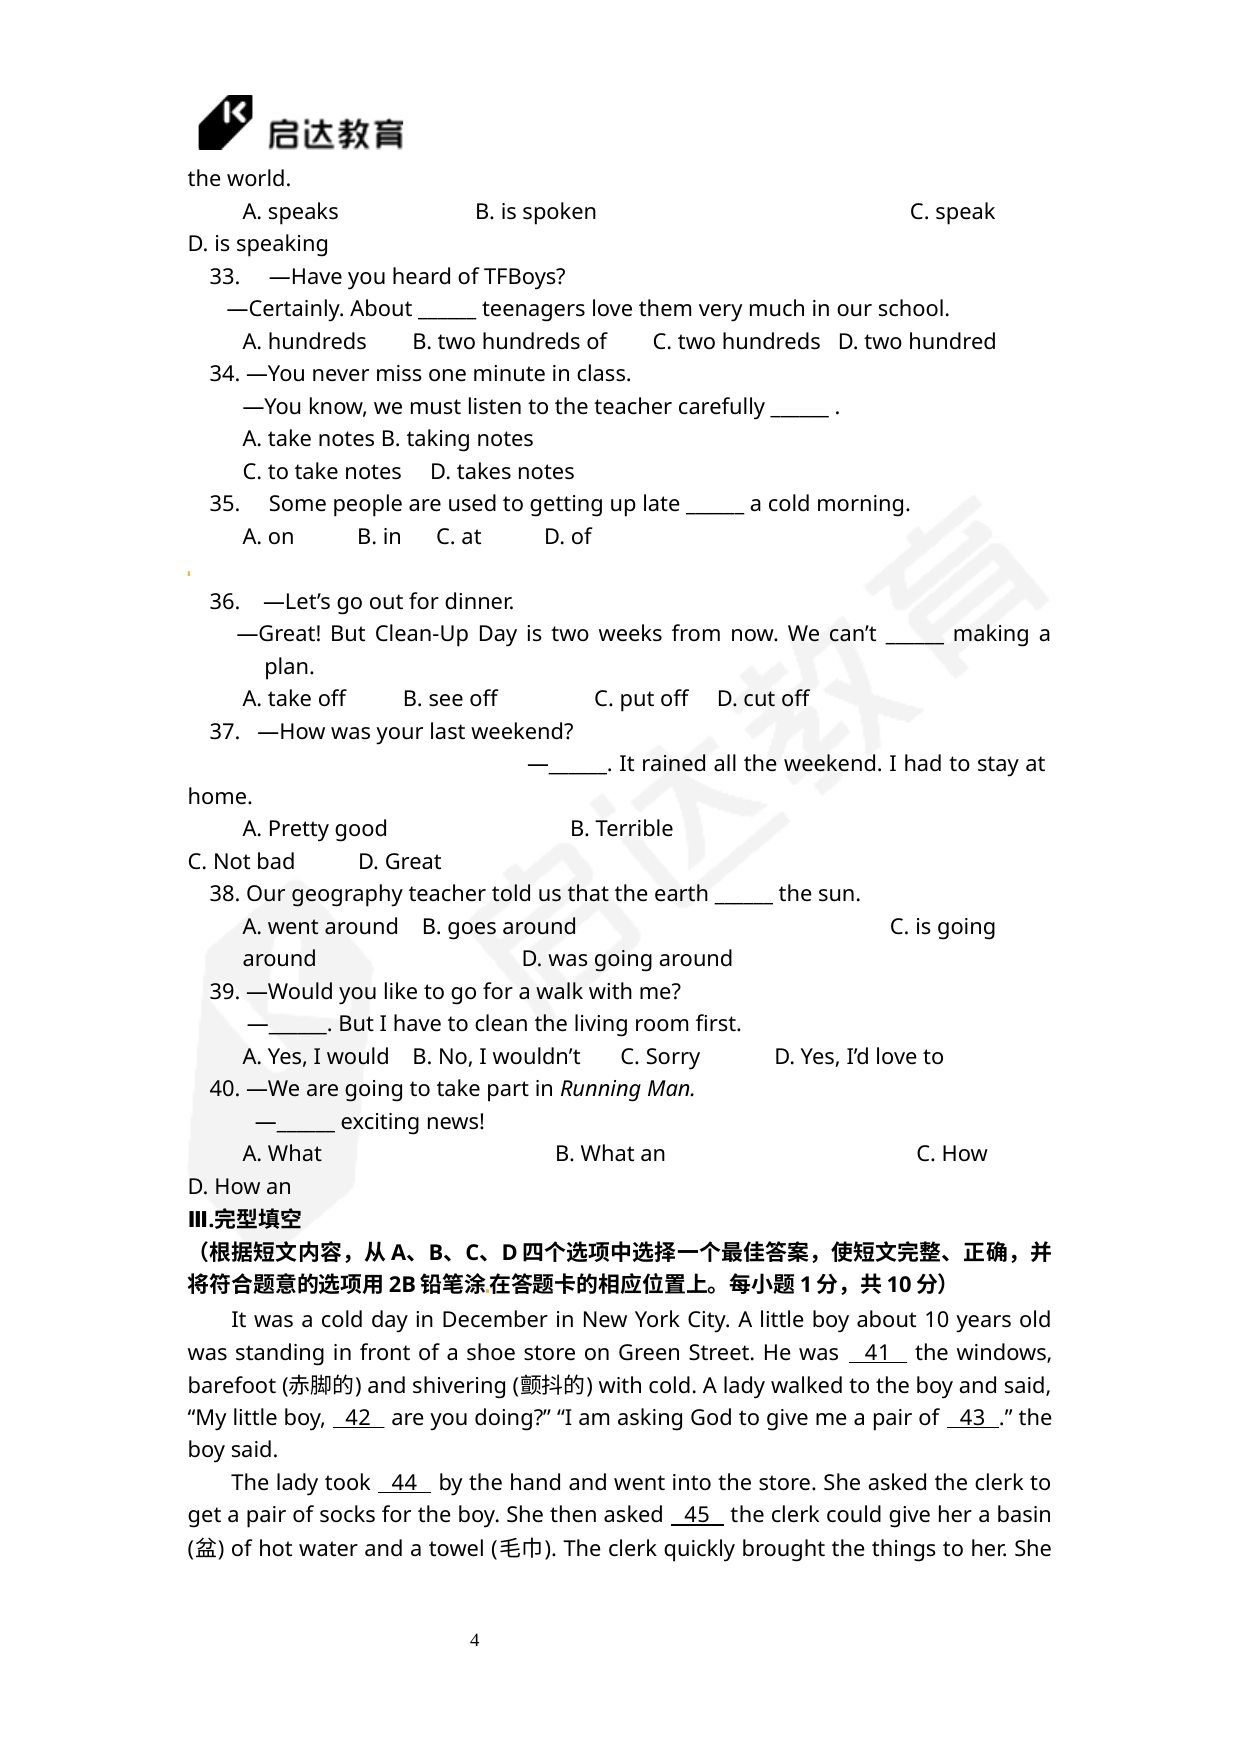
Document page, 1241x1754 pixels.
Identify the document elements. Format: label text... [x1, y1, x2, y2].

picture [198, 95, 404, 150]
text —Certainly. About ______ teenagers love them very much in our school. [187, 292, 1053, 324]
text —______. But I have to clean the living room first. [225, 1007, 1053, 1039]
text —You know, we must listen to the teacher carefully ______ . [187, 389, 1053, 422]
text A. take off B. see off C. put off D. cut off [187, 682, 1053, 714]
text A. hundreds B. two hundreds of C. two hundreds D. two hundred [187, 324, 1053, 357]
text A. take notes B. taking notes [242, 422, 1053, 454]
text A. speaks B. is spoken C. speak D. is speaking [187, 194, 1053, 259]
text A. What B. What an C. How D. How an [187, 1137, 1053, 1202]
text 38. Our geography teacher told us that the earth ______ the sun. [187, 877, 1053, 909]
text Ⅲ.完型填空 [187, 1202, 1053, 1234]
text 37. —How was your last weekend? [187, 714, 1053, 747]
text A. Yes, I would B. No, I wouldn’t C. Sorry D. Yes, I’d love to [187, 1039, 1053, 1072]
text 40. —We are going to take part in Running Man. [187, 1072, 1053, 1104]
text A. Pretty good B. Terrible C. Not bad D. Great [187, 812, 1053, 877]
text 39. —Would you like to go for a walk with me? [209, 974, 1053, 1007]
text 35. Some people are used to getting up late ______ a cold morning. [187, 487, 1053, 519]
text 34. —You never miss one minute in class. [187, 357, 1053, 389]
text 32. With the development of China, Chinese ______ by a large number of people in the world. [187, 162, 1053, 194]
text —______ exciting news! [187, 1104, 1053, 1137]
text A. went around B. goes around C. is going around D. was going around [242, 909, 1053, 974]
text C. to take notes D. takes notes [242, 454, 1053, 487]
text 33. —Have you heard of TFBoys? [187, 259, 1053, 292]
text （根据短文内容，从A、B、C、D四个选项中选择一个最佳答案，使短文完整、正确，并将符合题意的选项用2B铅笔涂在答题卡的相应位置上。每小题1分，共10分） [187, 1234, 1053, 1299]
text It was a cold day in December in New York City. A little boy about 10 years old was standing in front of a shoe store on Green Street. He was 41 the windows, barefoot (赤脚的) and shivering (颤抖的) with cold. A lady walked to the boy and said, “My little boy, 42 are you doing?” “I am asking God to give me a pair of 43 .” the boy said. [187, 1303, 1053, 1465]
text —Great! But Clean-Up Day is two weeks from now. We can’t ______ making a plan. [209, 617, 1053, 682]
text —______. It rained all the weekend. I had to stay at home. [187, 747, 1053, 812]
text 36. —Let’s go out for dinner. [187, 584, 1053, 617]
text A. on B. in C. at D. of [187, 519, 1053, 584]
